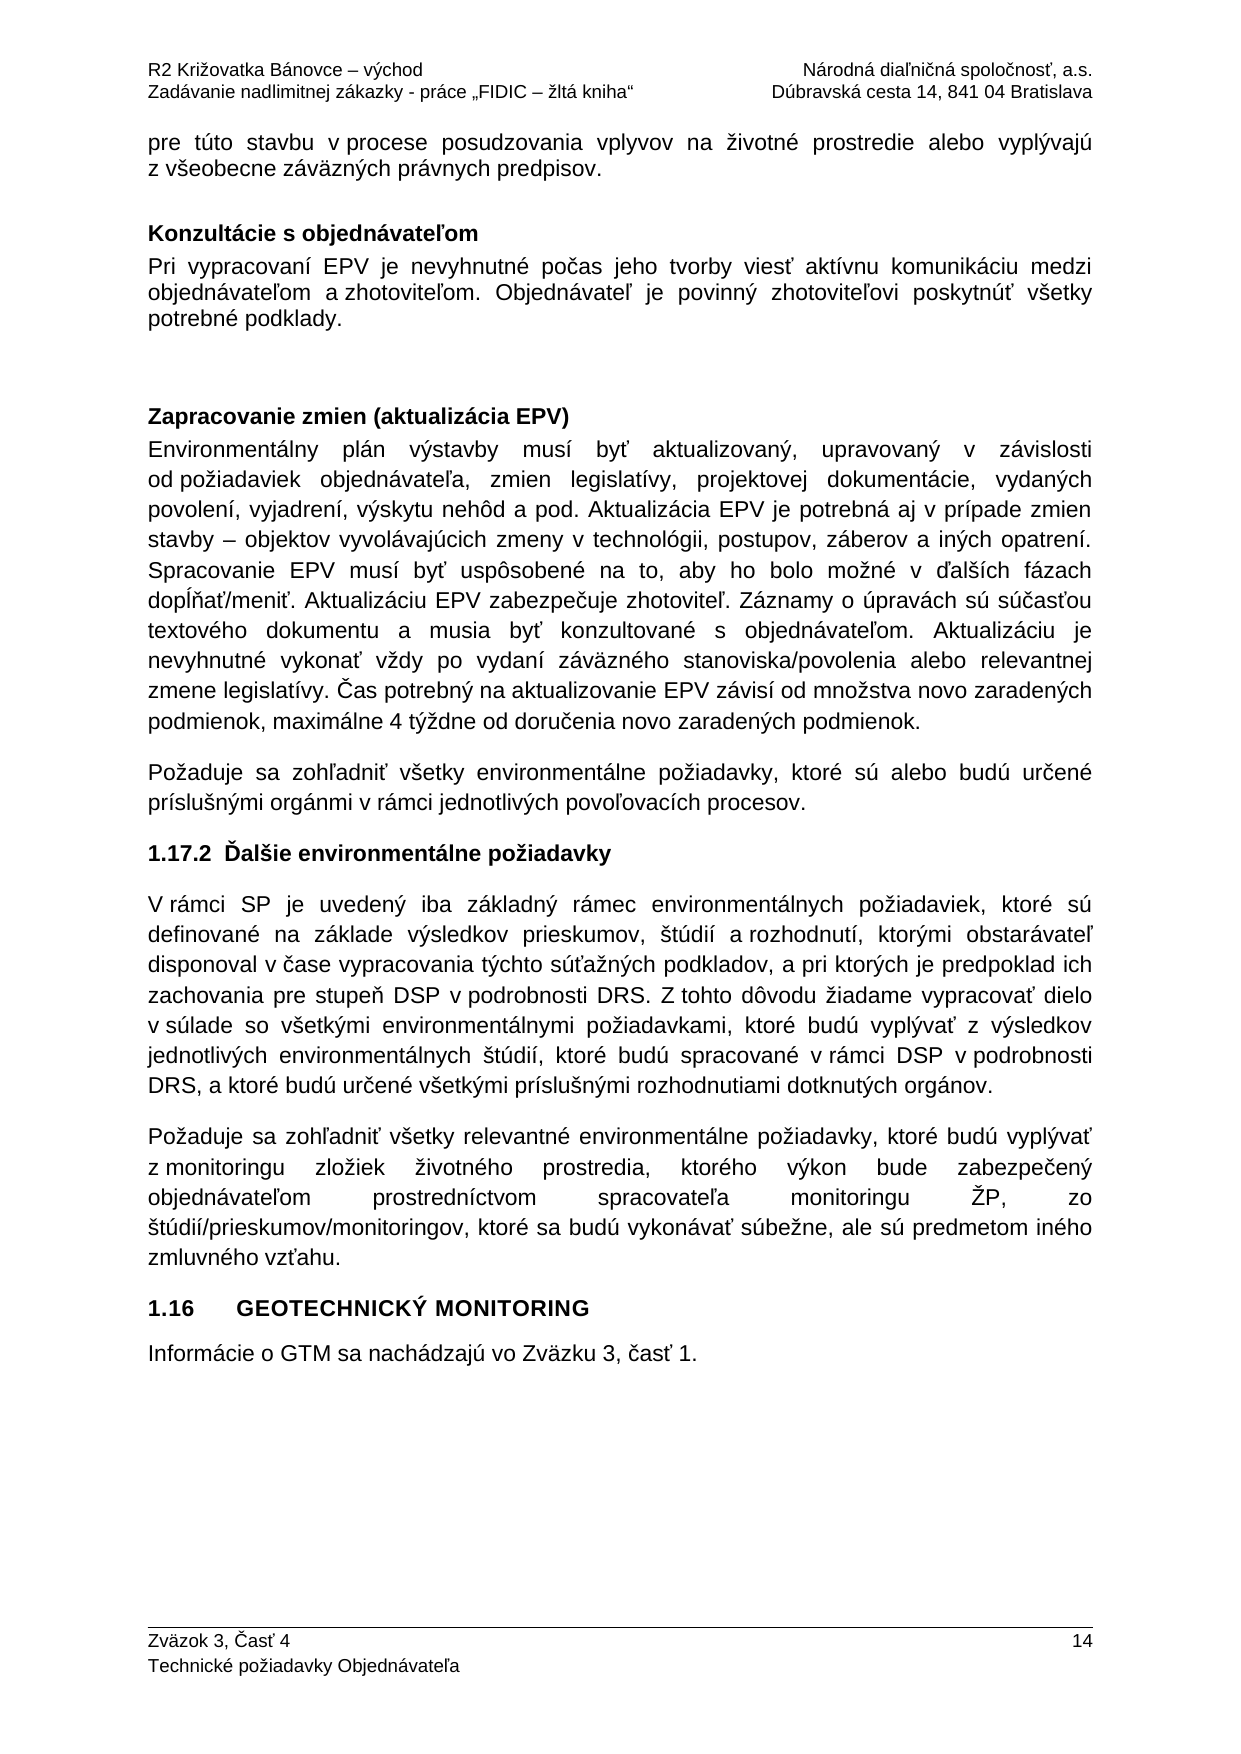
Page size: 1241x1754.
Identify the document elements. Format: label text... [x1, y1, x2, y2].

text Zapracovanie zmien (aktualizácia EPV) [148, 403, 1093, 429]
text Konzultácie s objednávateľom [148, 220, 1093, 246]
text V rámci SP je uvedený iba základný rámec environmentálnych požiadaviek, ktoré sú definované na základe výsledkov prieskumov, štúdií a rozhodnutí, ktorými obstarávateľ disponoval v čase vypracovania týchto súťažných podkladov, a pri ktorých je predpoklad ich zachovania pre stupeň DSP v podrobnosti DRS. Z tohto dôvodu žiadame vypracovať dielo v súlade so všetkými environmentálnymi požiadavkami, ktoré budú vyplývať z výsledkov jednotlivých environmentálnych štúdií, ktoré budú spracované v rámci DSP v podrobnosti DRS, a ktoré budú určené všetkými príslušnými rozhodnutiami dotknutých orgánov. [148, 891, 1093, 1099]
text Pri vypracovaní EPV je nevyhnutné počas jeho tvorby viesť aktívnu komunikáciu medzi objednávateľom a zhotoviteľom. Objednávateľ je povinný zhotoviteľovi poskytnúť všetky potrebné podklady. [148, 253, 1093, 332]
text Požaduje sa zohľadniť všetky environmentálne požiadavky, ktoré sú alebo budú určené príslušnými orgánmi v rámci jednotlivých povoľovacích procesov. [148, 759, 1093, 815]
text Požaduje sa zohľadniť všetky relevantné environmentálne požiadavky, ktoré budú vyplývať z monitoringu zložiek životného prostredia, ktorého výkon bude zabezpečený objednávateľom prostredníctvom spracovateľa monitoringu ŽP, zo štúdií/prieskumov/monitoringov, ktoré sa budú vykonávať súbežne, ale sú predmetom iného zmluvného vzťahu. [148, 1123, 1093, 1271]
text Environmentálny plán výstavby musí byť aktualizovaný, upravovaný v závislosti od požiadaviek objednávateľa, zmien legislatívy, projektovej dokumentácie, vydaných povolení, vyjadrení, výskytu nehôd a pod. Aktualizácia EPV je potrebná aj v prípade zmien stavby – objektov vyvolávajúcich zmeny v technológii, postupov, záberov a iných opatrení. Spracovanie EPV musí byť uspôsobené na to, aby ho bolo možné v ďalších fázach dopĺňať/meniť. Aktualizáciu EPV zabezpečuje zhotoviteľ. Záznamy o úpravách sú súčasťou textového dokumentu a musia byť konzultované s objednávateľom. Aktualizáciu je nevyhnutné vykonať vždy po vydaní záväzného stanoviska/povolenia alebo relevantnej zmene legislatívy. Čas potrebný na aktualizovanie EPV závisí od množstva novo zaradených podmienok, maximálne 4 týždne od doručenia novo zaradených podmienok. [148, 436, 1093, 734]
text Informácie o GTM sa nachádzajú vo Zväzku 3, časť 1. [148, 1340, 1093, 1367]
subtitle Geotechnický monitoring [148, 1295, 1093, 1322]
text 1.17.2 Ďalšie environmentálne požiadavky [148, 840, 1093, 866]
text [148, 128, 1093, 181]
